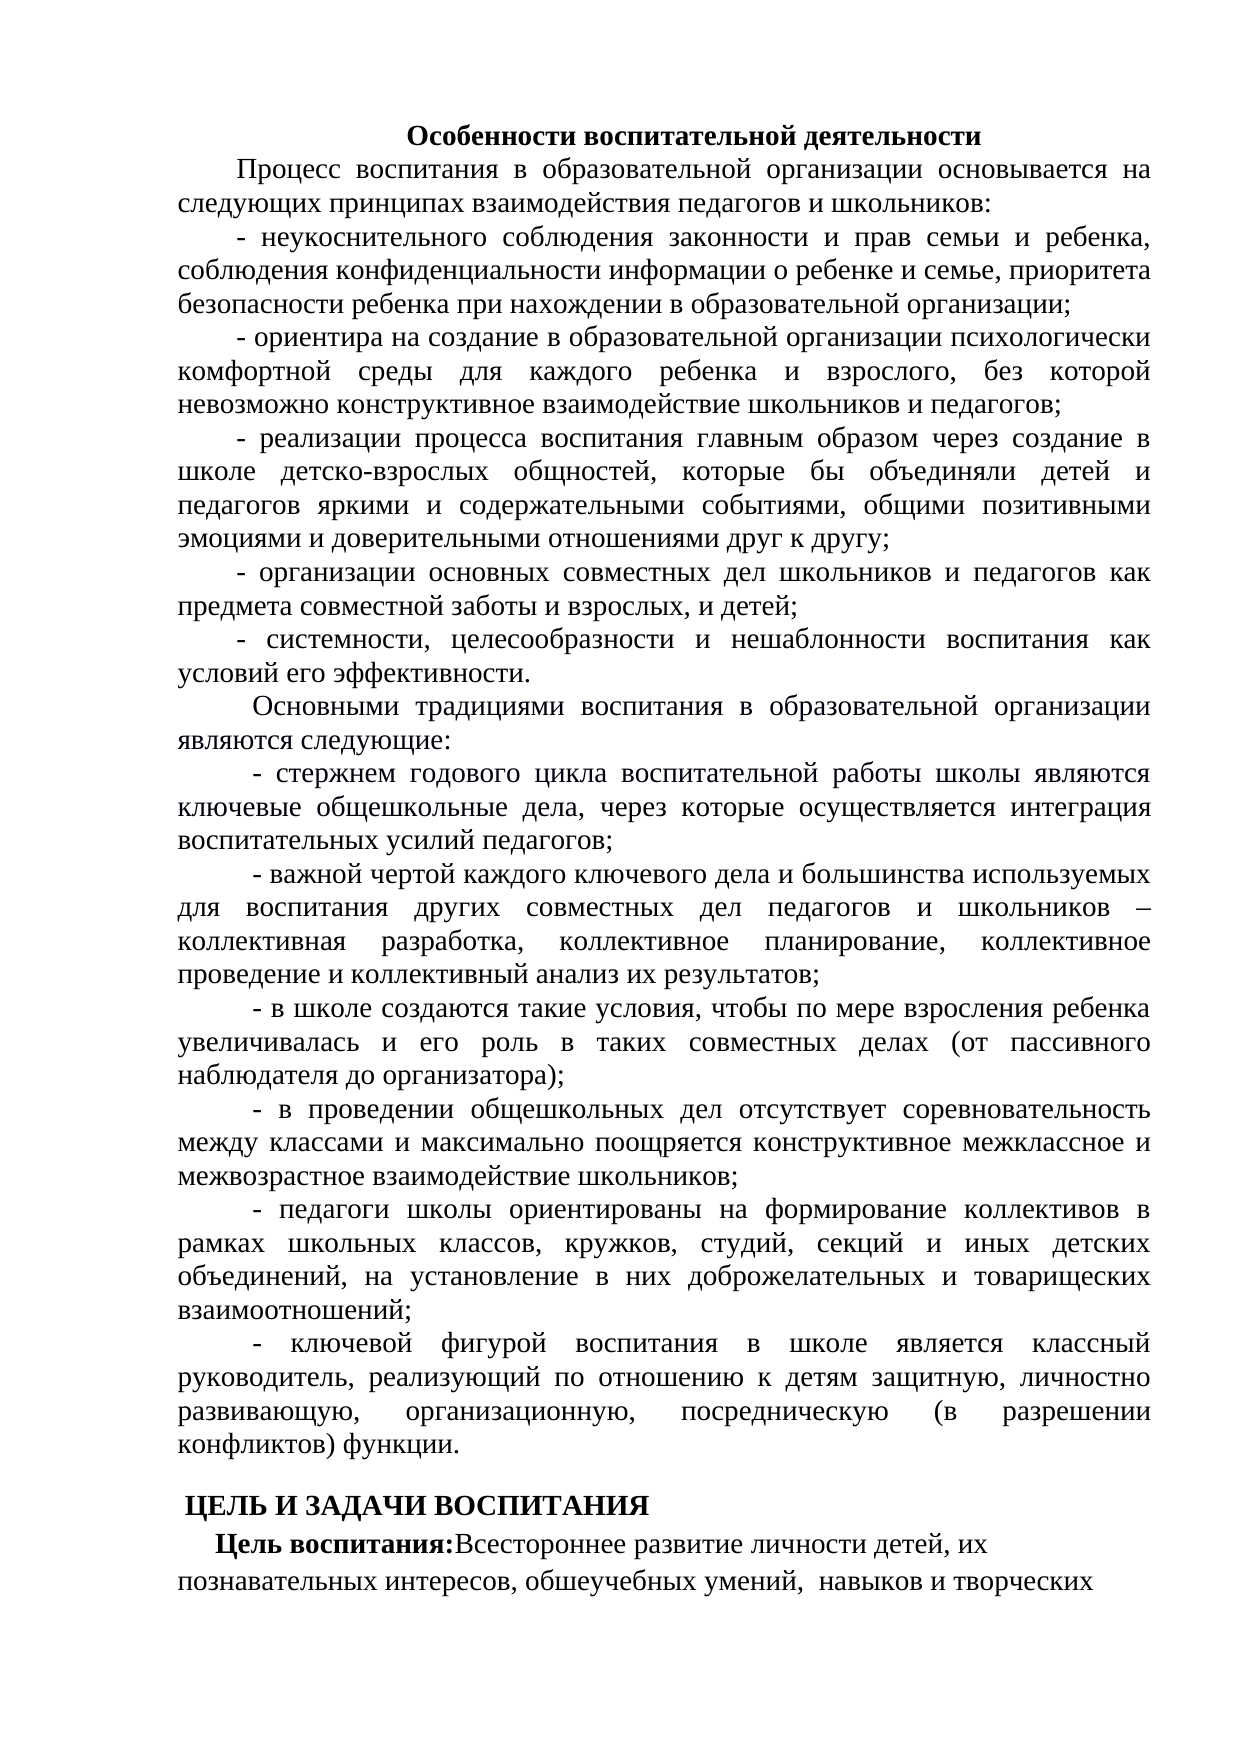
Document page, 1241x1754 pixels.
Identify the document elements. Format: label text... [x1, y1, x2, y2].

text - ключевой фигурой воспитания в школе является классный руководитель, реализующий по отношению к детям защитную, личностно развивающую, организационную, посредническую (в разрешении конфликтов) функции. [177, 1326, 1152, 1460]
text - системности, целесообразности и нешаблонности воспитания как условий его эффективности. [177, 621, 1152, 688]
text - в проведении общешкольных дел отсутствует соревновательность между классами и максимально поощряется конструктивное межклассное и межвозрастное взаимодействие школьников; [177, 1091, 1152, 1191]
text - неукоснительного соблюдения законности и прав семьи и ребенка, соблюдения конфиденциальности информации о ребенке и семье, приоритета безопасности ребенка при нахождении в образовательной организации; [177, 219, 1152, 319]
text - организации основных совместных дел школьников и педагогов как предмета совместной заботы и взрослых, и детей; [177, 554, 1152, 621]
text Процесс воспитания в образовательной организации основывается на следующих принципах взаимодействия педагогов и школьников: [177, 152, 1152, 219]
text - педагоги школы ориентированы на формирование коллективов в рамках школьных классов, кружков, студий, секций и иных детских объединений, на установление в них доброжелательных и товарищеских взаимоотношений; [177, 1191, 1152, 1326]
text - ориентира на создание в образовательной организации психологически комфортной среды для каждого ребенка и взрослого, без которой невозможно конструктивное взаимодействие школьников и педагогов; [177, 319, 1152, 420]
text - стержнем годового цикла воспитательной работы школы являются ключевые общешкольные дела, через которые осуществляется интеграция воспитательных усилий педагогов; [177, 755, 1152, 856]
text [177, 1526, 1152, 1597]
text Особенности воспитательной деятельности [177, 118, 1152, 152]
text - в школе создаются такие условия, чтобы по мере взросления ребенка увеличивалась и его роль в таких совместных делах (от пассивного наблюдателя до организатора); [177, 990, 1152, 1091]
text ЦЕЛЬ И ЗАДАЧИ ВОСПИТАНИЯ [177, 1488, 1152, 1521]
text Основными традициями воспитания в образовательной организации являются следующие: [177, 688, 1152, 755]
text - реализации процесса воспитания главным образом через создание в школе детско-взрослых общностей, которые бы объединяли детей и педагогов яркими и содержательными событиями, общими позитивными эмоциями и доверительными отношениями друг к другу; [177, 420, 1152, 554]
text - важной чертой каждого ключевого дела и большинства используемых для воспитания других совместных дел педагогов и школьников – коллективная разработка, коллективное планирование, коллективное проведение и коллективный анализ их результатов; [177, 856, 1152, 990]
